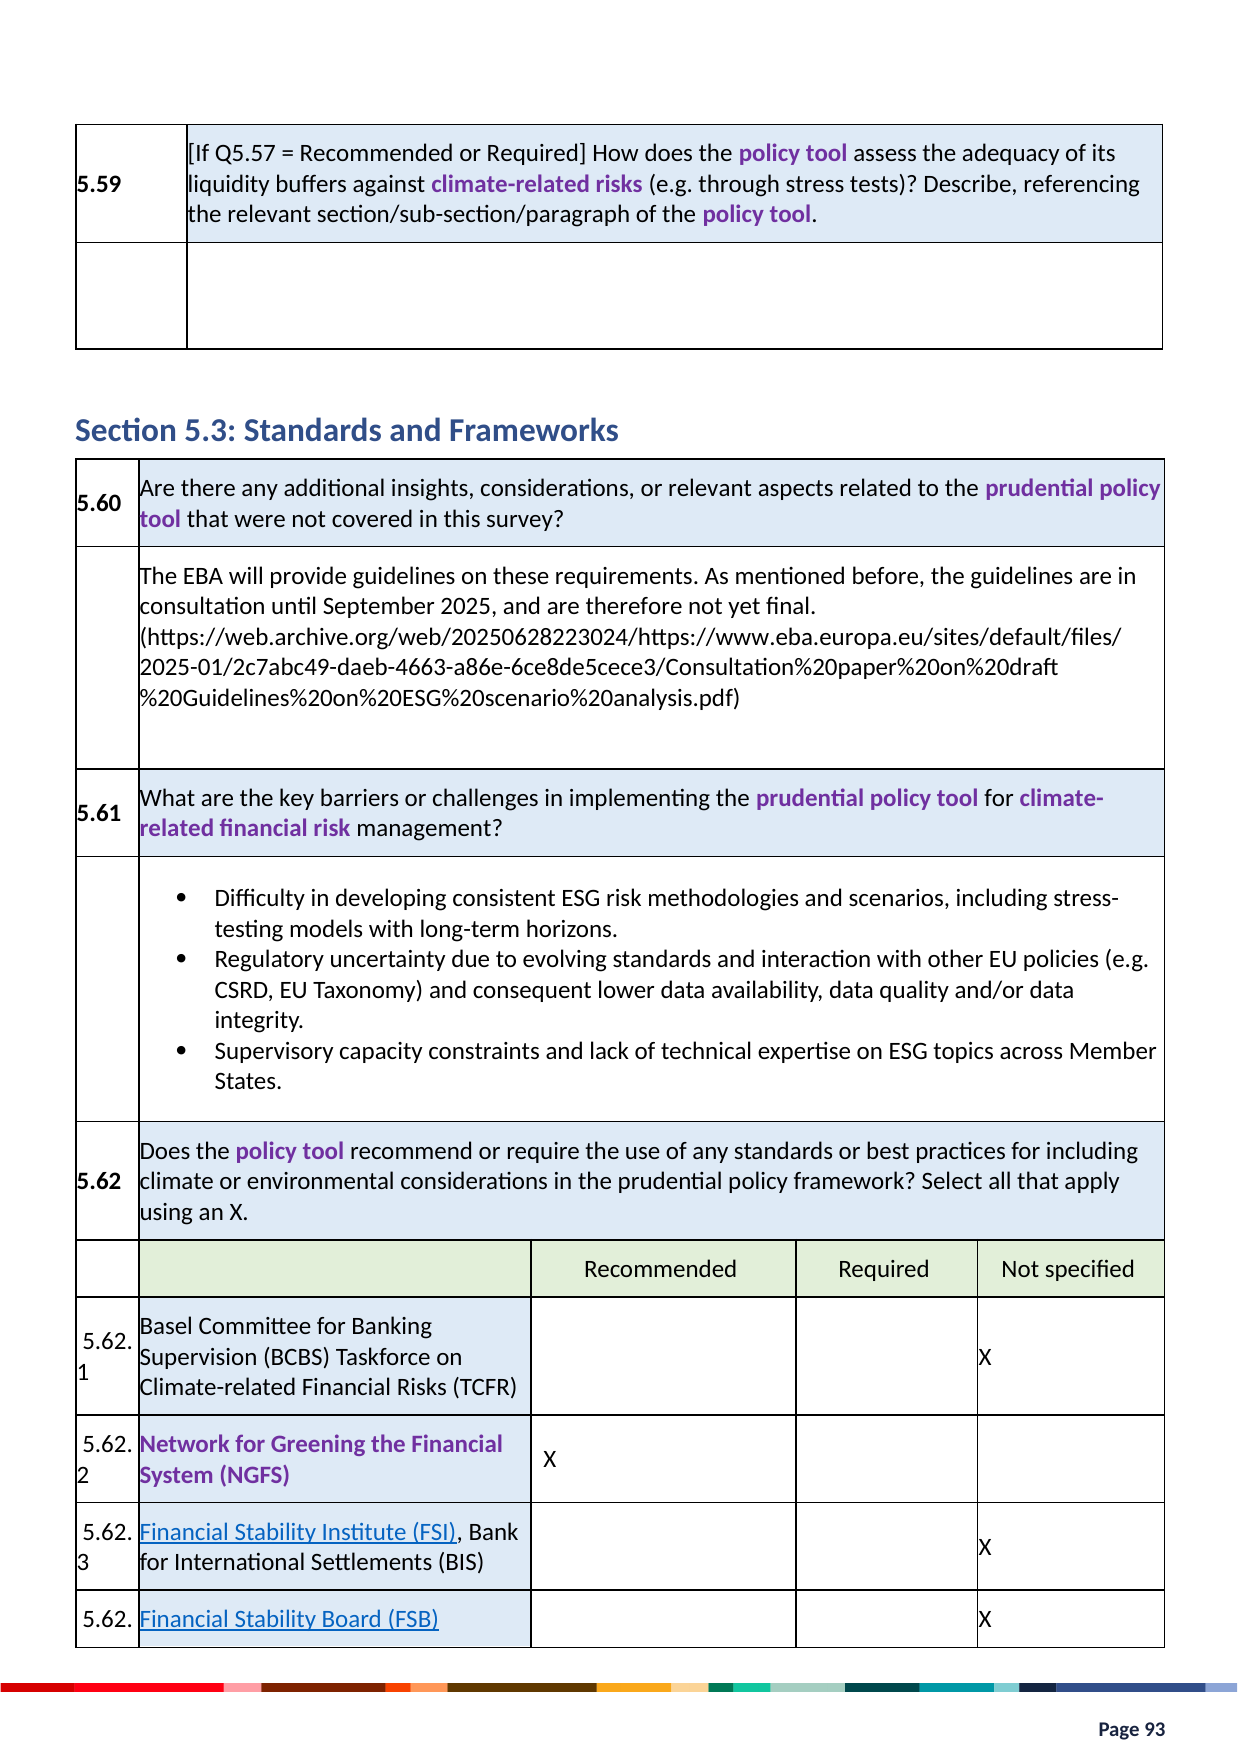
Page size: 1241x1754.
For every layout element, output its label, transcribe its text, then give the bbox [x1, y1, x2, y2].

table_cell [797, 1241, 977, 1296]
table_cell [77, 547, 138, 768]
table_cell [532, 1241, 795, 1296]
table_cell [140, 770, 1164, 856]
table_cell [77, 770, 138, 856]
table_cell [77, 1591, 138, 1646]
subtitle Section 5.3: Standards and Frameworks [75, 409, 1165, 450]
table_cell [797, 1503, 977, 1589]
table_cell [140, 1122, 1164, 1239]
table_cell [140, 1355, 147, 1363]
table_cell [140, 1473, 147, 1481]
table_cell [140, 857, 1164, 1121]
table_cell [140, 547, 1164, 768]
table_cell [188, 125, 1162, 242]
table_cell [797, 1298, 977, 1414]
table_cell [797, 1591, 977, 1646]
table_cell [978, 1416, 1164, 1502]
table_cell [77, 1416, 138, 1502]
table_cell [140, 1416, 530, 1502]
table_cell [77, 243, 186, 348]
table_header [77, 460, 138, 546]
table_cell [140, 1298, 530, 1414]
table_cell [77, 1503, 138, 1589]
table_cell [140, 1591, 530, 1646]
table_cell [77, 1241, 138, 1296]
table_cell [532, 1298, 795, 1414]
picture [0, 1683, 1236, 1692]
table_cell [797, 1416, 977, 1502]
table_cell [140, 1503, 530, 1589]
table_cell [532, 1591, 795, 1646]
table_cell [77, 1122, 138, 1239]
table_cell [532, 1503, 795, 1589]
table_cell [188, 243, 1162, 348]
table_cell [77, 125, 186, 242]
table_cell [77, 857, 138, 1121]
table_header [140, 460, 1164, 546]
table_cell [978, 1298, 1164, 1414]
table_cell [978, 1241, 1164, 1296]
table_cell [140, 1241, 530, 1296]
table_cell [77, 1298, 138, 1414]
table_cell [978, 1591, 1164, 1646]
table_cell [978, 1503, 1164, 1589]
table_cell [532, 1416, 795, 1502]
